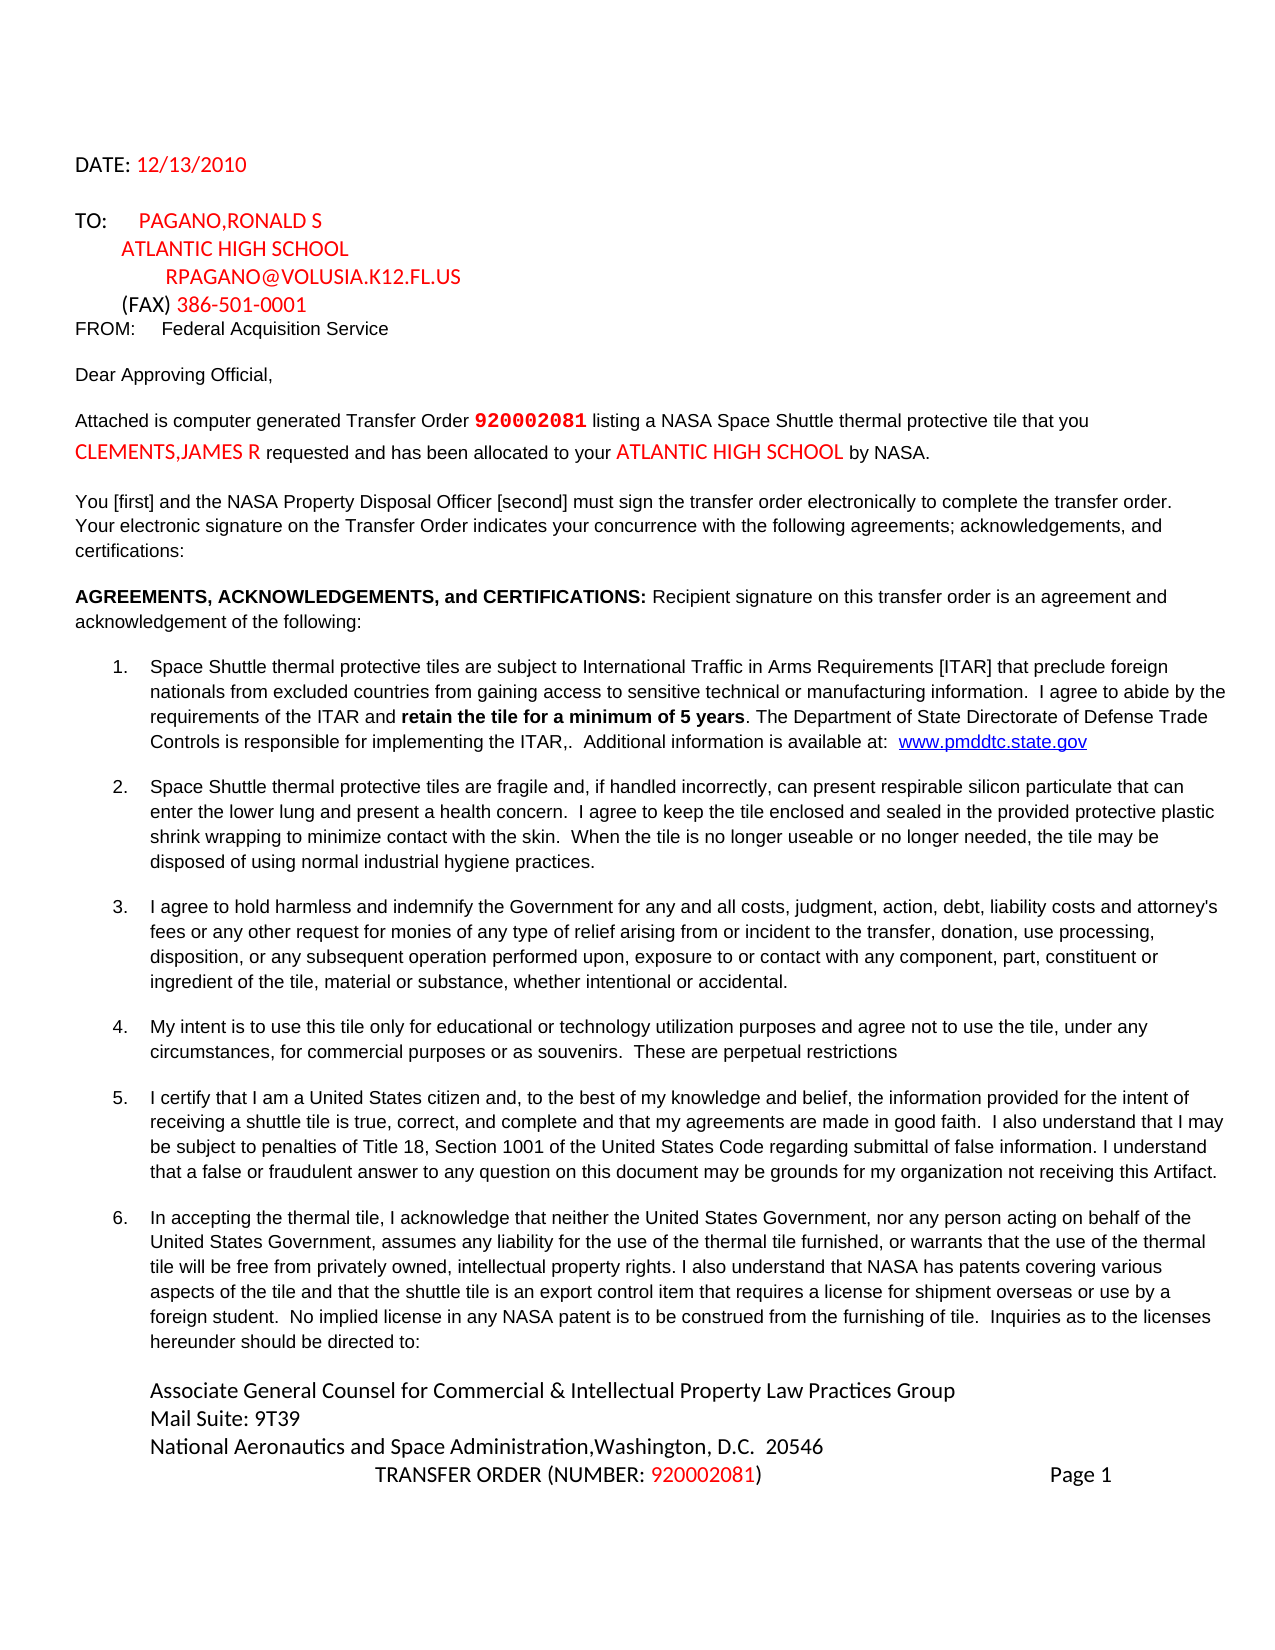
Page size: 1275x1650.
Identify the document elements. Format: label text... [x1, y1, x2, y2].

list I agree to hold harmless and indemnify the Government for any and all costs, judgment, action, debt, liability costs and attorney's fees or any other request for monies of any type of relief arising from or incident to the transfer, donation, use processing, disposition, or any subsequent operation performed upon, exposure to or contact with any component, part, constituent or ingredient of the tile, material or substance, whether intentional or accidental. [112, 896, 1228, 992]
text TO: PAGANO,RONALD S [75, 206, 1200, 234]
text Dear Approving Official, [75, 364, 1200, 385]
text DATE: 12/13/2010 [75, 150, 1200, 178]
text RPAGANO@VOLUSIA.K12.FL.US [75, 262, 1200, 290]
list I certify that I am a United States citizen and, to the best of my knowledge and belief, the information provided for the intent of receiving a shuttle tile is true, correct, and complete and that my agreements are made in good faith. I also understand that I may be subject to penalties of Title 18, Section 1001 of the United States Code regarding submittal of false information. I understand that a false or fraudulent answer to any question on this document may be grounds for my organization not receiving this Artifact. [112, 1086, 1228, 1182]
list Space Shuttle thermal protective tiles are subject to International Traffic in Arms Requirements [ITAR] that preclude foreign nationals from excluded countries from gaining access to sensitive technical or manufacturing information. I agree to abide by the requirements of the ITAR and retain the tile for a minimum of 5 years. The Department of State Directorate of Defense Trade Controls is responsible for implementing the ITAR,. Additional information is available at: www.pmddtc.state.gov [112, 656, 1228, 752]
text You [first] and the NASA Property Disposal Officer [second] must sign the transfer order electronically to complete the transfer order. Your electronic signature on the Transfer Order indicates your concurrence with the following agreements; acknowledgements, and certifications: [75, 490, 1200, 562]
text National Aeronautics and Space Administration,Washington, D.C. 20546 [150, 1432, 1200, 1460]
text Mail Suite: 9T39 [150, 1404, 1200, 1432]
text Attached is computer generated Transfer Order 920002081 listing a NASA Space Shuttle thermal protective tile that you CLEMENTS,JAMES R requested and has been allocated to your ATLANTIC HIGH SCHOOL by NASA. [75, 409, 1200, 465]
text Associate General Counsel for Commercial & Intellectual Property Law Practices Group [150, 1376, 1200, 1404]
text AGREEMENTS, ACKNOWLEDGEMENTS, and CERTIFICATIONS: Recipient signature on this transfer order is an agreement and acknowledgement of the following: [75, 586, 1200, 632]
text TRANSFER ORDER (NUMBER: 920002081) Page 1 [300, 1460, 1200, 1488]
list My intent is to use this tile only for educational or technology utilization purposes and agree not to use the tile, under any circumstances, for commercial purposes or as souvenirs. These are perpetual restrictions [112, 1016, 1228, 1062]
list Space Shuttle thermal protective tiles are fragile and, if handled incorrectly, can present respirable silicon particulate that can enter the lower lung and present a health concern. I agree to keep the tile enclosed and sealed in the provided protective plastic shrink wrapping to minimize contact with the skin. When the tile is no longer useable or no longer needed, the tile may be disposed of using normal industrial hygiene practices. [112, 776, 1228, 872]
text FROM: Federal Acquisition Service [75, 318, 1200, 340]
list In accepting the thermal tile, I acknowledge that neither the United States Government, nor any person acting on behalf of the United States Government, assumes any liability for the use of the thermal tile furnished, or warrants that the use of the thermal tile will be free from privately owned, intellectual property rights. I also understand that NASA has patents covering various aspects of the tile and that the shuttle tile is an export control item that requires a license for shipment overseas or use by a foreign student. No implied license in any NASA patent is to be construed from the furnishing of tile. Inquiries as to the licenses hereunder should be directed to: [112, 1206, 1228, 1352]
text (FAX) 386-501-0001 [75, 290, 1200, 318]
text ATLANTIC HIGH SCHOOL [75, 234, 1200, 262]
